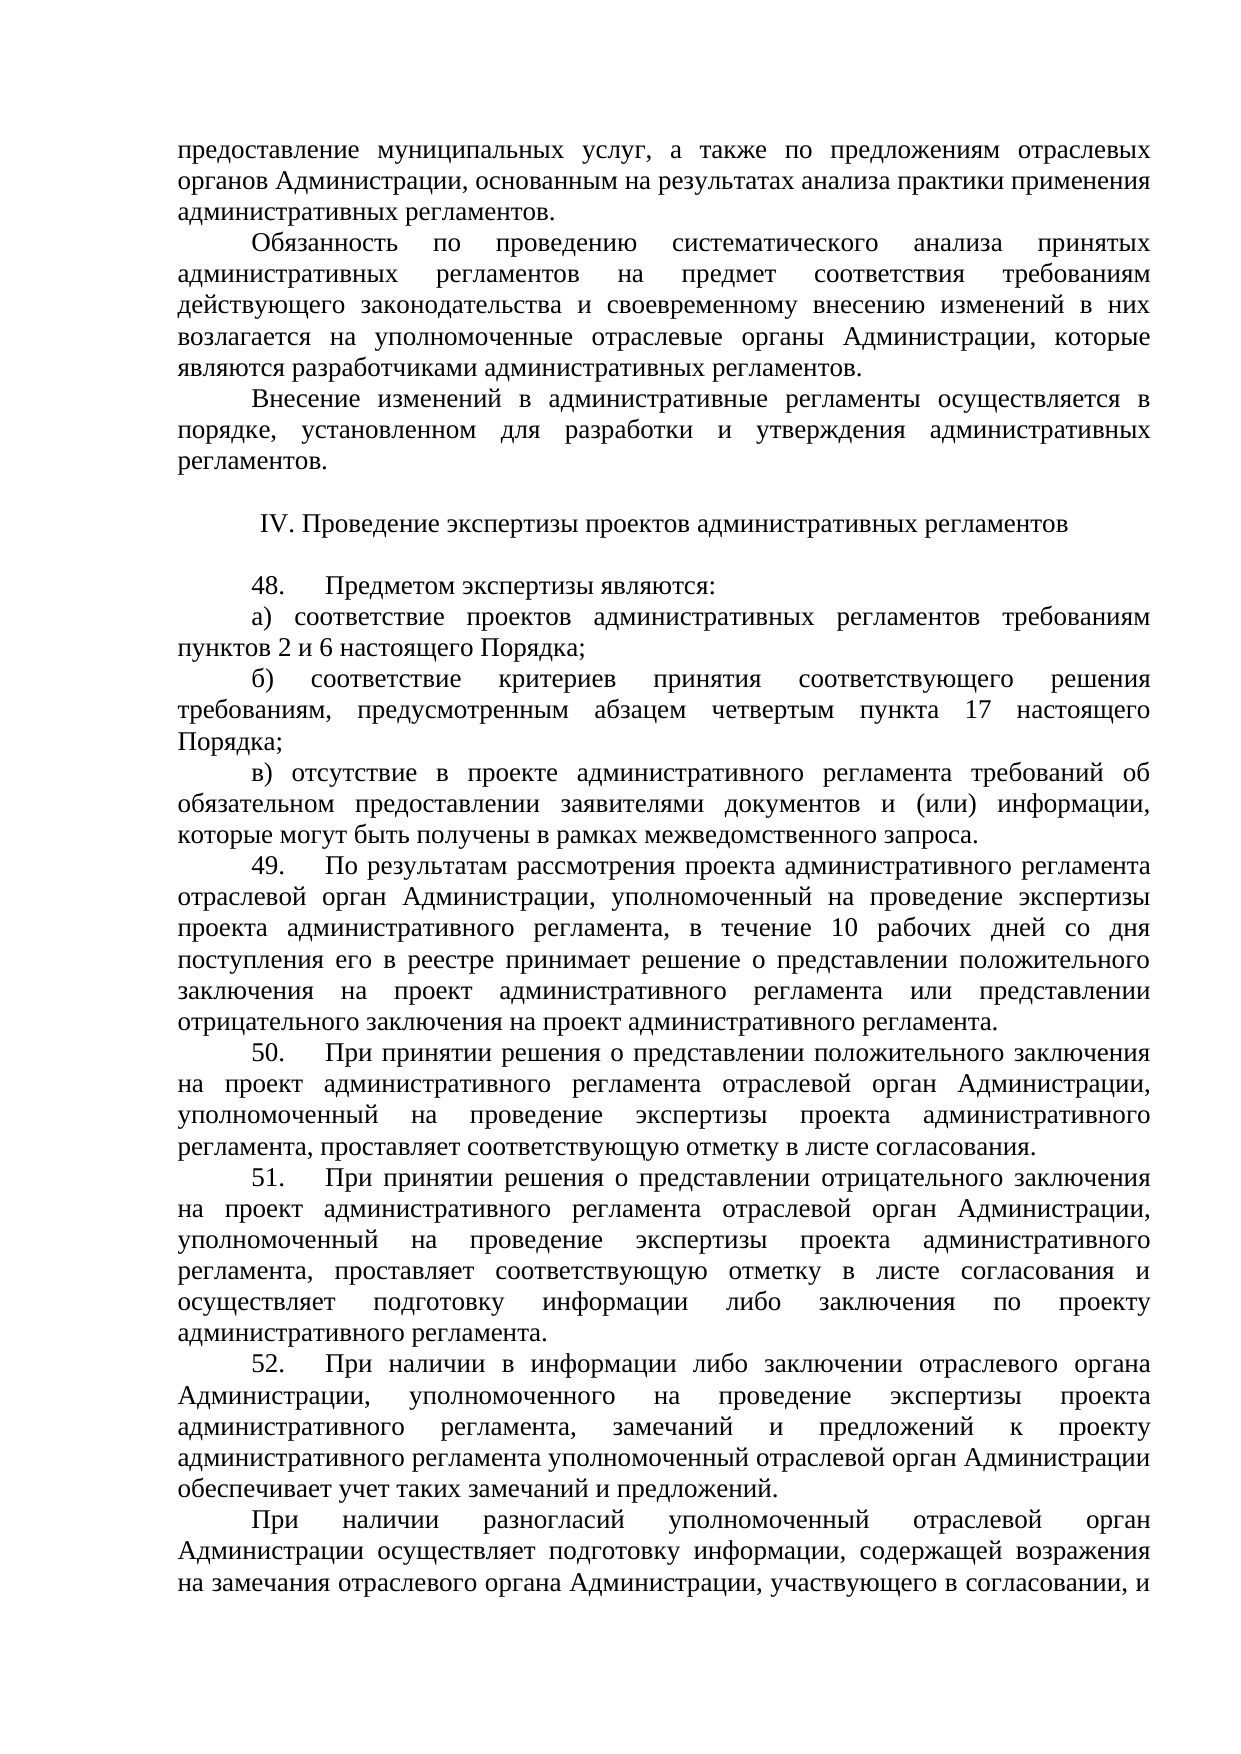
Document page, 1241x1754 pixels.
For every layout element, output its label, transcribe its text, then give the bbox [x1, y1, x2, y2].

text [177, 133, 1152, 226]
text Внесение изменений в административные регламенты осуществляется в порядке, установленном для разработки и утверждения административных регламентов. [177, 382, 1152, 476]
text 48. Предметом экспертизы являются: [177, 569, 1152, 600]
text б) соответствие критериев принятия соответствующего решения требованиям, предусмотренным абзацем четвертым пункта 17 настоящего Порядка; [177, 662, 1152, 756]
text а) соответствие проектов административных регламентов требованиям пунктов 2 и 6 настоящего Порядка; [177, 600, 1152, 662]
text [177, 1503, 1152, 1597]
text 52. При наличии в информации либо заключении отраслевого органа Администрации, уполномоченного на проведение экспертизы проекта административного регламента, замечаний и предложений к проекту административного регламента уполномоченный отраслевой орган Администрации обеспечивает учет таких замечаний и предложений. [177, 1348, 1152, 1503]
text 51. При принятии решения о представлении отрицательного заключения на проект административного регламента отраслевой орган Администрации, уполномоченный на проведение экспертизы проекта административного регламента, проставляет соответствующую отметку в листе согласования и осуществляет подготовку информации либо заключения по проекту административного регламента. [177, 1161, 1152, 1348]
text в) отсутствие в проекте административного регламента требований об обязательном предоставлении заявителями документов и (или) информации, которые могут быть получены в рамках межведомственного запроса. [177, 756, 1152, 849]
text IV. Проведение экспертизы проектов административных регламентов [177, 507, 1152, 538]
text 49. По результатам рассмотрения проекта административного регламента отраслевой орган Администрации, уполномоченный на проведение экспертизы проекта административного регламента, в течение 10 рабочих дней со дня поступления его в реестре принимает решение о представлении положительного заключения на проект административного регламента или представлении отрицательного заключения на проект административного регламента. [177, 849, 1152, 1036]
text 50. При принятии решения о представлении положительного заключения на проект административного регламента отраслевой орган Администрации, уполномоченный на проведение экспертизы проекта административного регламента, проставляет соответствующую отметку в листе согласования. [177, 1036, 1152, 1161]
text Обязанность по проведению систематического анализа принятых административных регламентов на предмет соответствия требованиям действующего законодательства и своевременному внесению изменений в них возлагается на уполномоченные отраслевые органы Администрации, которые являются разработчиками административных регламентов. [177, 226, 1152, 382]
